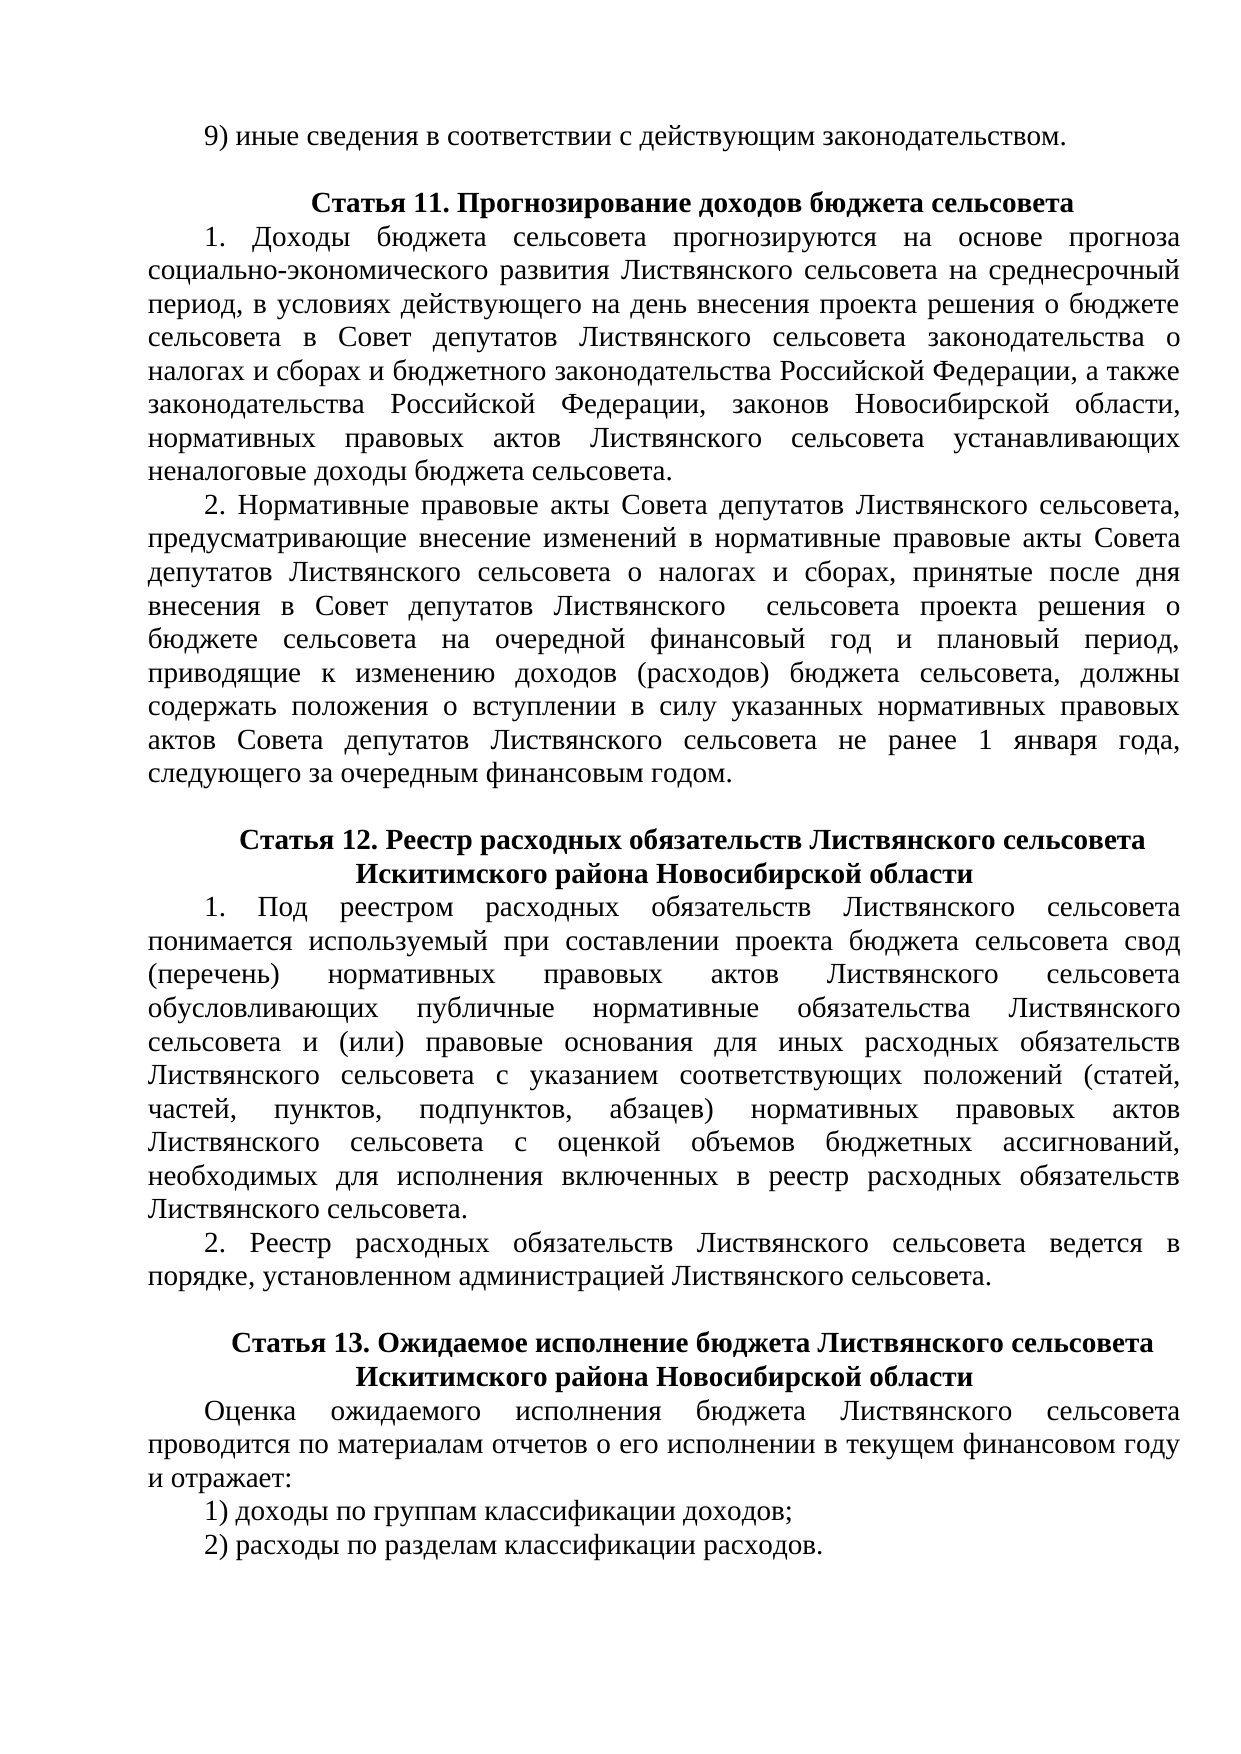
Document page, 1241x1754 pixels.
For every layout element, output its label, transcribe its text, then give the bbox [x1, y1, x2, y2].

text 1) доходы по группам классификации доходов; [148, 1493, 1181, 1527]
text 2) расходы по разделам классификации расходов. [148, 1527, 1181, 1560]
text 9) иные сведения в соответствии с действующим законодательством. [148, 118, 1181, 152]
text Статья 12. Реестр расходных обязательств Листвянского сельсовета Искитимского района Новосибирской области [148, 822, 1181, 889]
text 2. Реестр расходных обязательств Листвянского сельсовета ведется в порядке, установленном администрацией Листвянского сельсовета. [148, 1225, 1181, 1292]
text 2. Нормативные правовые акты Совета депутатов Листвянского сельсовета, предусматривающие внесение изменений в нормативные правовые акты Совета депутатов Листвянского сельсовета о налогах и сборах, принятые после дня внесения в Совет депутатов Листвянского сельсовета проекта решения о бюджете сельсовета на очередной финансовый год и плановый период, приводящие к изменению доходов (расходов) бюджета сельсовета, должны содержать положения о вступлении в силу указанных нормативных правовых актов Совета депутатов Листвянского сельсовета не ранее 1 января года, следующего за очередным финансовым годом. [148, 487, 1181, 789]
text 1. Доходы бюджета сельсовета прогнозируются на основе прогноза социально-экономического развития Листвянского сельсовета на среднесрочный период, в условиях действующего на день внесения проекта решения о бюджете сельсовета в Совет депутатов Листвянского сельсовета законодательства о налогах и сборах и бюджетного законодательства Российской Федерации, а также законодательства Российской Федерации, законов Новосибирской области, нормативных правовых актов Листвянского сельсовета устанавливающих неналоговые доходы бюджета сельсовета. [148, 219, 1181, 487]
text Статья 11. Прогнозирование доходов бюджета сельсовета [148, 185, 1181, 219]
text 1. Под реестром расходных обязательств Листвянского сельсовета понимается используемый при составлении проекта бюджета сельсовета свод (перечень) нормативных правовых актов Листвянского сельсовета обусловливающих публичные нормативные обязательства Листвянского сельсовета и (или) правовые основания для иных расходных обязательств Листвянского сельсовета с указанием соответствующих положений (статей, частей, пунктов, подпунктов, абзацев) нормативных правовых актов Листвянского сельсовета с оценкой объемов бюджетных ассигнований, необходимых для исполнения включенных в реестр расходных обязательств Листвянского сельсовета. [148, 889, 1181, 1225]
text Оценка ожидаемого исполнения бюджета Листвянского сельсовета проводится по материалам отчетов о его исполнении в текущем финансовом году и отражает: [148, 1393, 1181, 1493]
text Статья 13. Ожидаемое исполнение бюджета Листвянского сельсовета Искитимского района Новосибирской области [148, 1326, 1181, 1393]
